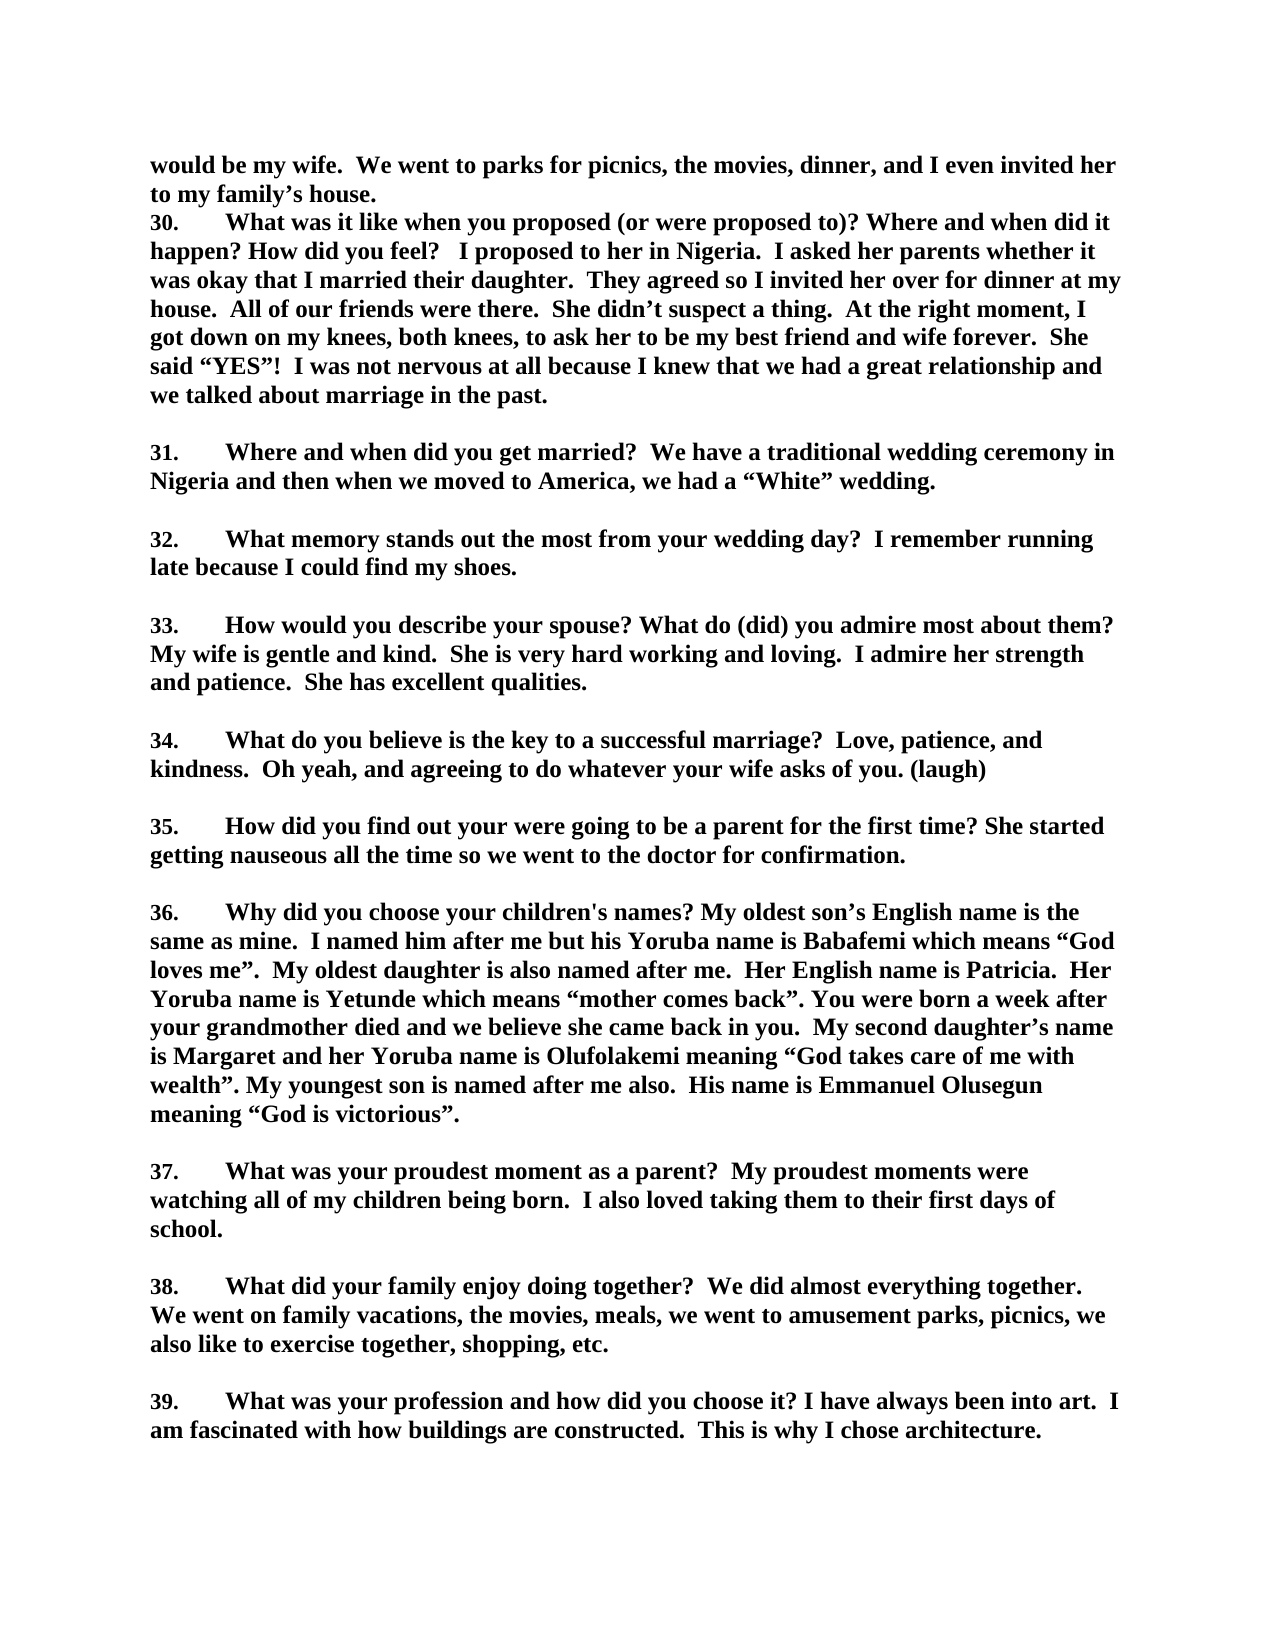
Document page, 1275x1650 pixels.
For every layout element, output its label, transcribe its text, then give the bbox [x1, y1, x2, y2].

list What memory stands out the most from your wedding day? I remember running late because I could find my shoes. [150, 524, 1125, 581]
list How would you describe your spouse? What do (did) you admire most about them? My wife is gentle and kind. She is very hard working and loving. I admire her strength and patience. She has excellent qualities. [150, 610, 1125, 696]
list What did your family enjoy doing together? We did almost everything together. We went on family vacations, the movies, meals, we went to amusement parks, picnics, we also like to exercise together, shopping, etc. [150, 1271, 1125, 1357]
list What was your proudest moment as a parent? My proudest moments were watching all of my children being born. I also loved taking them to their first days of school. [150, 1156, 1125, 1242]
list What do you believe is the key to a successful marriage? Love, patience, and kindness. Oh yeah, and agreeing to do whatever your wife asks of you. (laugh) [150, 725, 1125, 782]
list How did you find out your were going to be a parent for the first time? She started getting nauseous all the time so we went to the doctor for confirmation. [150, 811, 1125, 869]
list Why did you choose your children's names? My oldest son’s English name is the same as mine. I named him after me but his Yoruba name is Babafemi which means “God loves me”. My oldest daughter is also named after me. Her English name is Patricia. Her Yoruba name is Yetunde which means “mother comes back”. You were born a week after your grandmother died and we believe she came back in you. My second daughter’s name is Margaret and her Yoruba name is Olufolakemi meaning “God takes care of me with wealth”. My youngest son is named after me also. His name is Emmanuel Olusegun meaning “God is victorious”. [150, 897, 1125, 1127]
list Where and when did you get married? We have a traditional wedding ceremony in Nigeria and then when we moved to America, we had a “White” wedding. [150, 437, 1125, 495]
list What was it like when you proposed (or were proposed to)? Where and when did it happen? How did you feel? I proposed to her in Nigeria. I asked her parents whether it was okay that I married their daughter. They agreed so I invited her over for dinner at my house. All of our friends were there. She didn’t suspect a thing. At the right moment, I got down on my knees, both knees, to ask her to be my best friend and wife forever. She said “YES”! I was not nervous at all because I knew that we had a great relationship and we talked about marriage in the past. [150, 207, 1125, 409]
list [150, 150, 1125, 207]
list What was your profession and how did you choose it? I have always been into art. I am fascinated with how buildings are constructed. This is why I chose architecture. [150, 1386, 1125, 1444]
